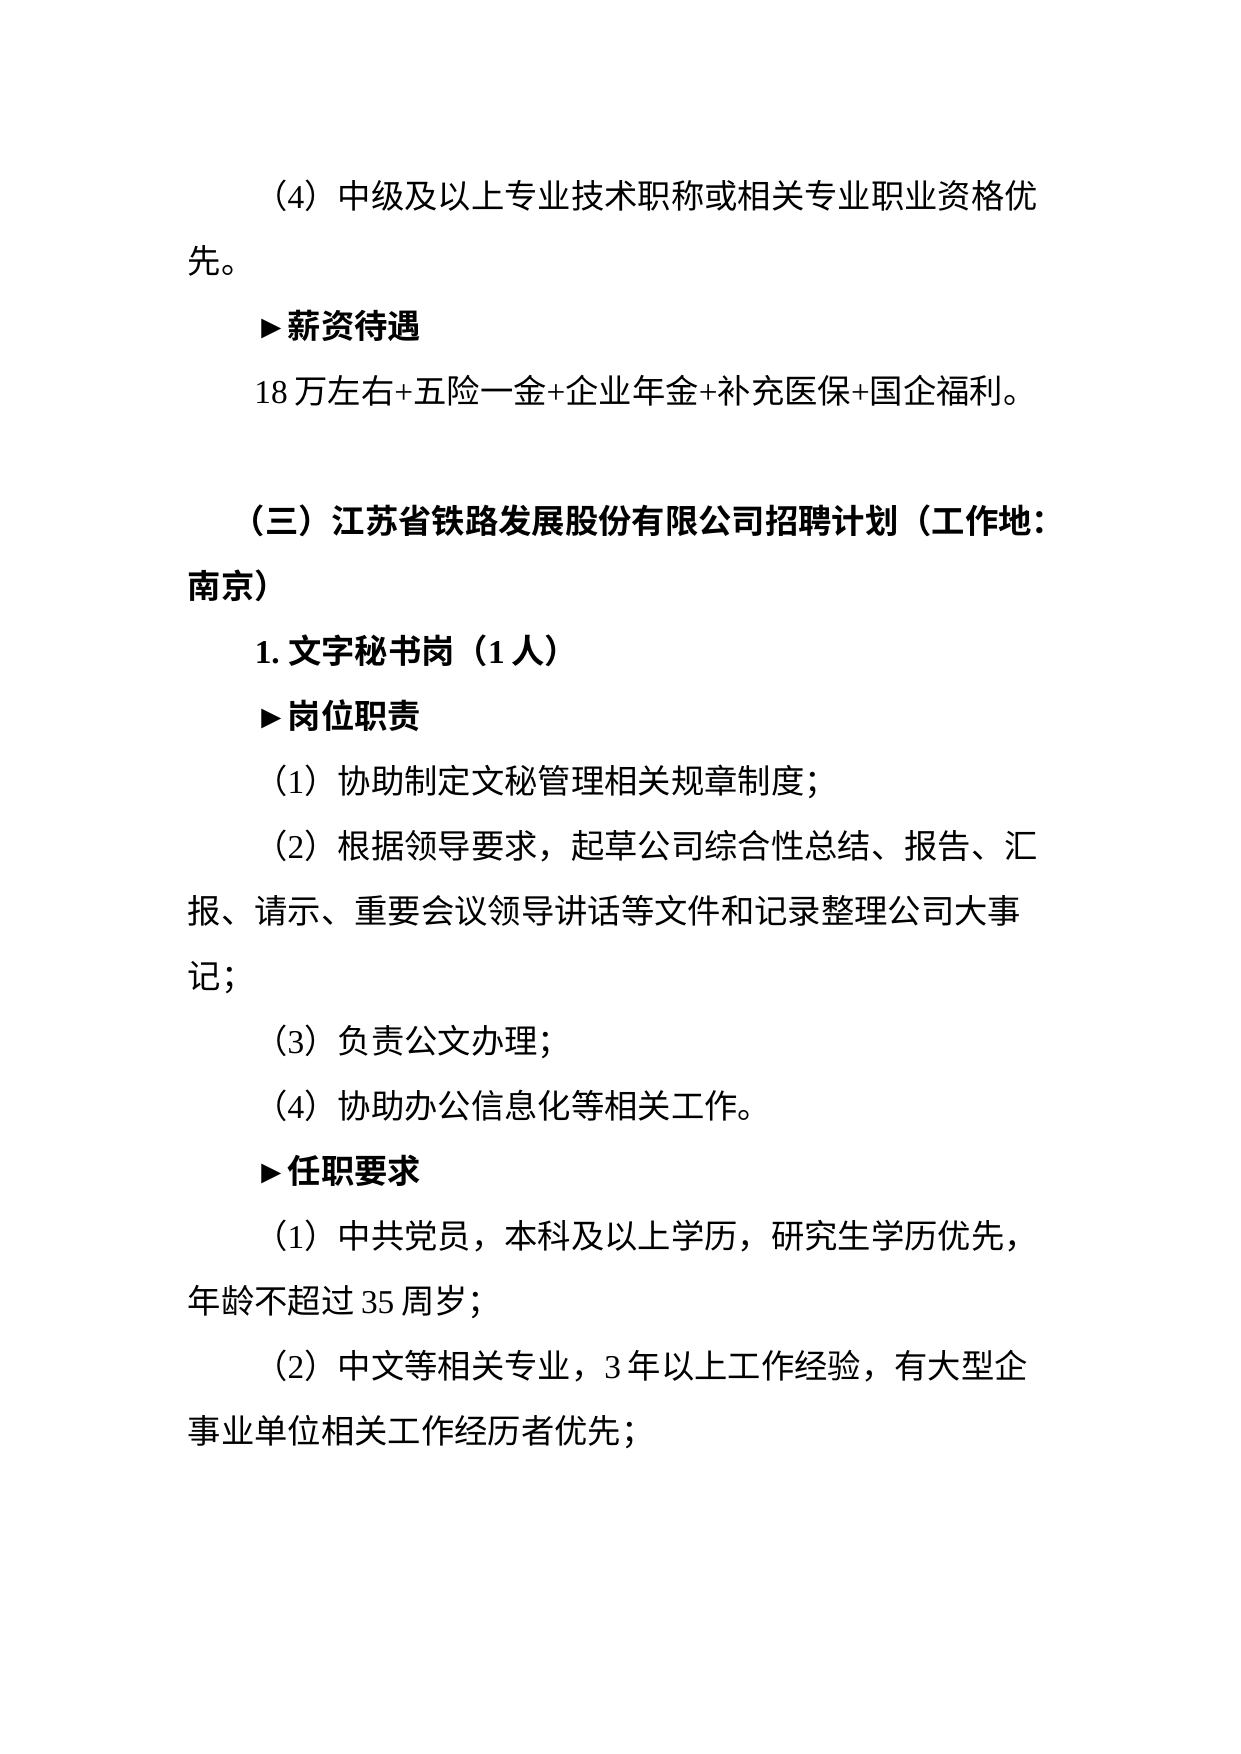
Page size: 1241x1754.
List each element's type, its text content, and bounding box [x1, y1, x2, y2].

text （1）协助制定文秘管理相关规章制度； [187, 747, 1053, 812]
text ►岗位职责 [254, 682, 1053, 747]
list 江苏省铁路发展股份有限公司招聘计划（工作地：南京） [187, 487, 1053, 617]
text ►任职要求 [187, 1137, 1053, 1202]
text 1. 文字秘书岗（1人） [187, 617, 1053, 682]
text （2）根据领导要求，起草公司综合性总结、报告、汇报、请示、重要会议领导讲话等文件和记录整理公司大事记； [187, 812, 1053, 1007]
text ►薪资待遇 [187, 292, 1053, 357]
text （3）负责公文办理； [187, 1007, 1053, 1072]
text 18万左右+五险一金+企业年金+补充医保+国企福利。 [187, 357, 1053, 422]
text （4）中级及以上专业技术职称或相关专业职业资格优先。 [187, 162, 1053, 292]
text （1）中共党员，本科及以上学历，研究生学历优先，年龄不超过35周岁； [187, 1202, 1053, 1332]
text （4）协助办公信息化等相关工作。 [187, 1072, 1053, 1137]
text （2）中文等相关专业，3年以上工作经验，有大型企事业单位相关工作经历者优先； [187, 1332, 1053, 1462]
